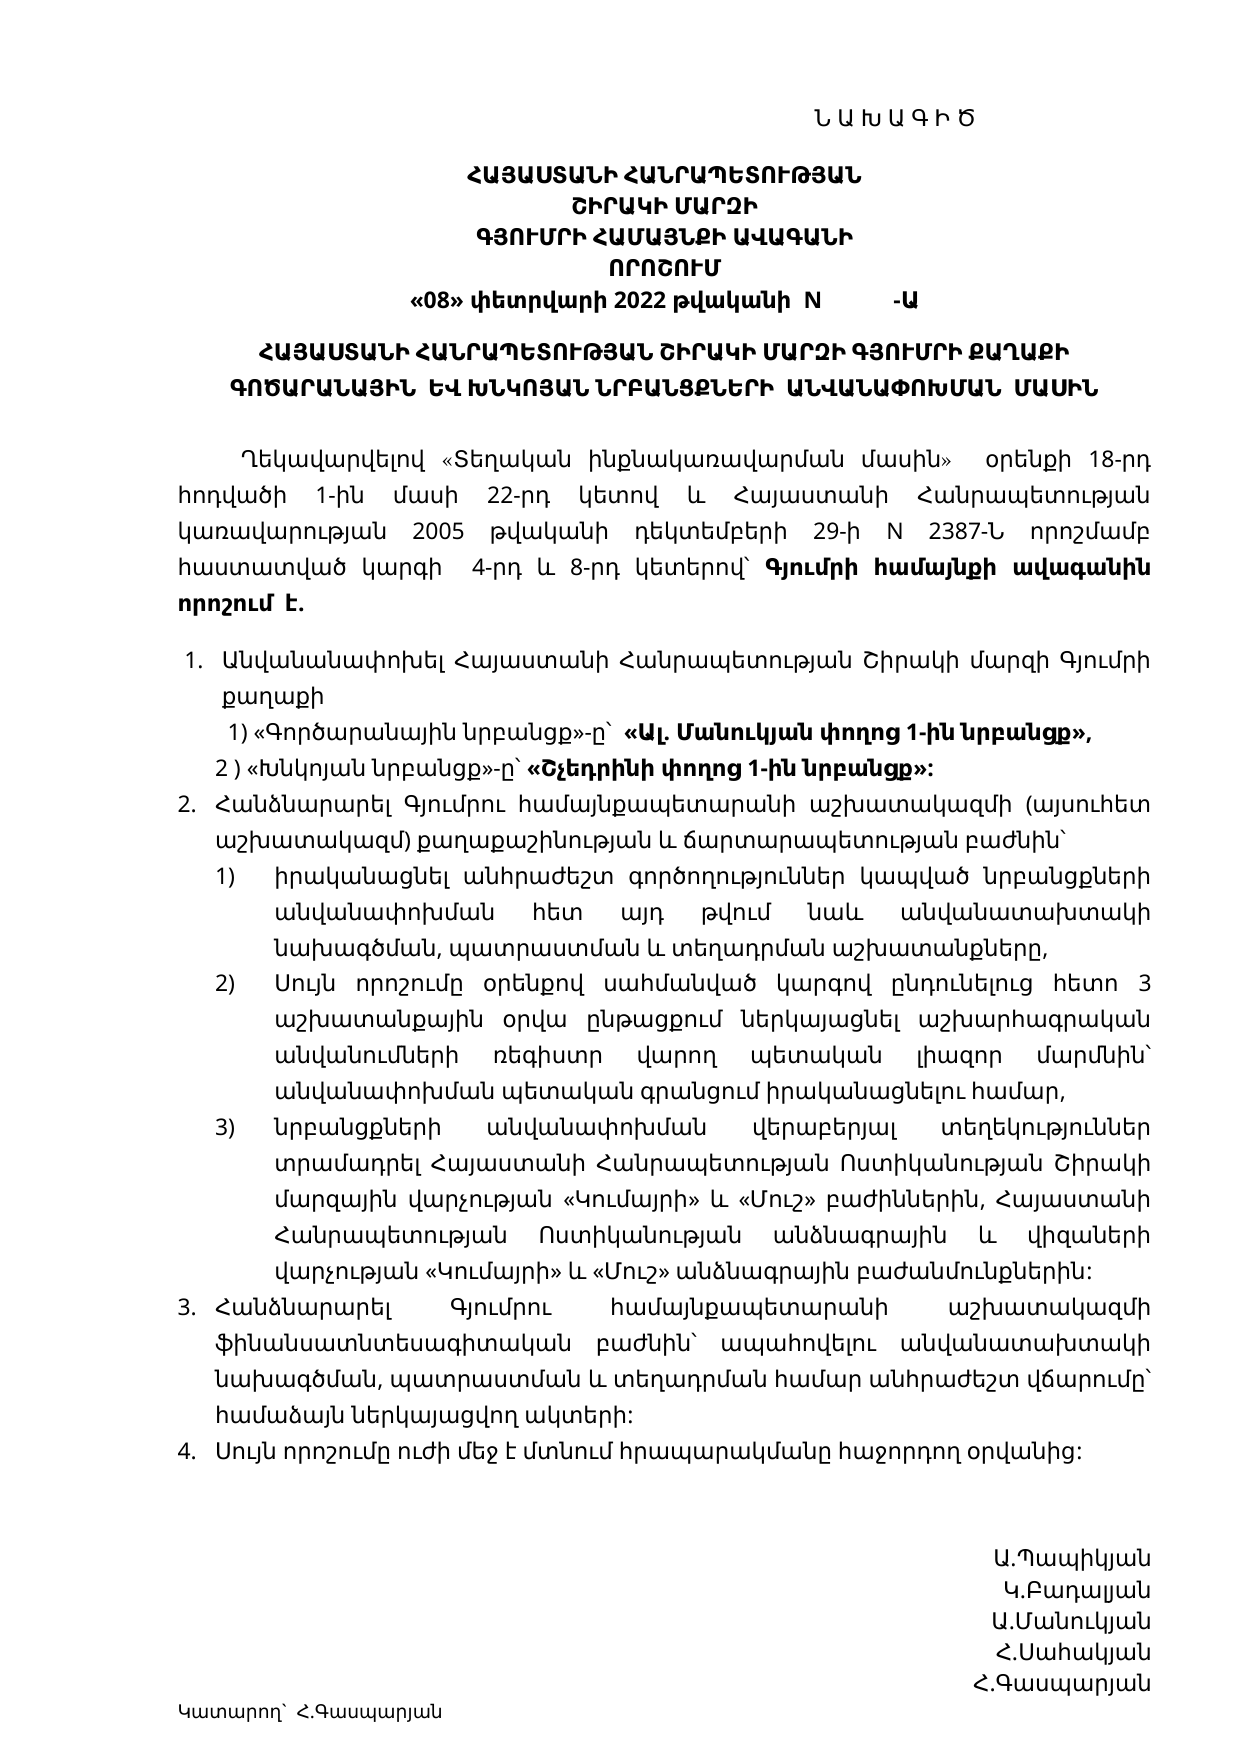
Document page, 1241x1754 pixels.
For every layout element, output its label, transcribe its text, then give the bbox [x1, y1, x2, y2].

text Ա.Պապիկյան [177, 1542, 1152, 1574]
text ՈՐՈՇՈՒՄ [177, 252, 1152, 283]
text ՀԱՅԱՍՏԱՆԻ ՀԱՆՐԱՊԵՏՈՒԹՅԱՆ ՇԻՐԱԿԻ ՄԱՐԶԻ ԳՅՈՒՄՐԻ ՔԱՂԱՔԻ ԳՈԾԱՐԱՆԱՅԻՆ ԵՎ ԽՆԿՈՅԱՆ ՆՐԲԱՆՑՔՆԵՐԻ ԱՆՎԱՆԱՓՈԽՄԱՆ ՄԱՍԻՆ [177, 336, 1152, 403]
text Կատարող` Հ.Գասպարյան [177, 1699, 1152, 1724]
text Ա.Մանուկյան [177, 1605, 1152, 1636]
text ՀԱՅԱՍՏԱՆԻ ՀԱՆՐԱՊԵՏՈՒԹՅԱՆ [177, 158, 1152, 190]
text Հ.Գասպարյան [177, 1667, 1152, 1699]
text «08» փետրվարի 2022 թվականի N -Ա [177, 283, 1152, 315]
list Սույն որոշումը ուժի մեջ է մտնում հրապարակմանը հաջորդող օրվանից: [177, 1434, 1152, 1466]
list Հանձնարարել Գյումրու համայնքապետարանի աշխատակազմի (այսուհետ աշխատակազմ) քաղաքաշինության և ճարտարապետության բաժնին՝ [177, 788, 1152, 855]
list 1) «Գործարանային նրբանցք»-ը՝ «Ալ. Մանուկյան փողոց 1-ին նրբանցք», [222, 716, 1152, 747]
text Ն Ա Խ Ա Գ Ի Ծ [177, 102, 1152, 133]
text Ղեկավարվելով Տեղական ինքնակառավարման մասին օրենքի 18-րդ հոդվածի 1-ին մասի 22-րդ կետով և Հայաստանի Հանրապետության կառավարության 2005 թվականի դեկտեմբերի 29-ի N 2387-Ն որոշմամբ հաստատված կարգի 4-րդ և 8-րդ կետերով՝ Գյումրի համայնքի ավագանին որոշում է. [177, 443, 1152, 618]
text ՇԻՐԱԿԻ ՄԱՐԶԻ [177, 190, 1152, 221]
list Սույն որոշումը օրենքով սահմանված կարգով ընդունելուց հետո 3 աշխատանքային օրվա ընթացքում ներկայացնել աշխարհագրական անվանումների ռեգիստր վարող պետական լիազոր մարմնին՝ անվանափոխման պետական գրանցում իրականացնելու համար, [215, 967, 1152, 1106]
text Կ.Բադալյան [177, 1574, 1152, 1605]
text Հ.Սահակյան [177, 1636, 1152, 1667]
text 2 ) «Խնկոյան նրբանցք»-ը՝ «Շչեդրինի փողոց 1-ին նրբանցք»: [215, 752, 1152, 783]
list նրբանցքների անվանափոխման վերաբերյալ տեղեկություններ տրամադրել Հայաստանի Հանրապետության Ոստիկանության Շիրակի մարզային վարչության «Կումայրի» և «Մուշ» բաժիններին, Հայաստանի Հանրապետության Ոստիկանության անձնագրային և վիզաների վարչության «Կումայրի» և «Մուշ» անձնագրային բաժանմունքներին: [215, 1111, 1152, 1286]
list Անվանանափոխել Հայաստանի Հանրապետության Շիրակի մարզի Գյումրի քաղաքի [184, 644, 1152, 711]
text ԳՅՈՒՄՐԻ ՀԱՄԱՅՆՔԻ ԱՎԱԳԱՆԻ [177, 221, 1152, 252]
list Հանձնարարել Գյումրու համայնքապետարանի աշխատակազմի ֆինանսատնտեսագիտական բաժնին՝ ապահովելու անվանատախտակի նախագծման, պատրաստման և տեղադրման համար անհրաժեշտ վճարումը՝ համաձայն ներկայացվող ակտերի: [177, 1291, 1152, 1430]
list իրականացնել անհրաժեշտ գործողություններ կապված նրբանցքների անվանափոխման հետ այդ թվում նաև անվանատախտակի նախագծման, պատրաստման և տեղադրման աշխատանքները, [215, 859, 1152, 963]
